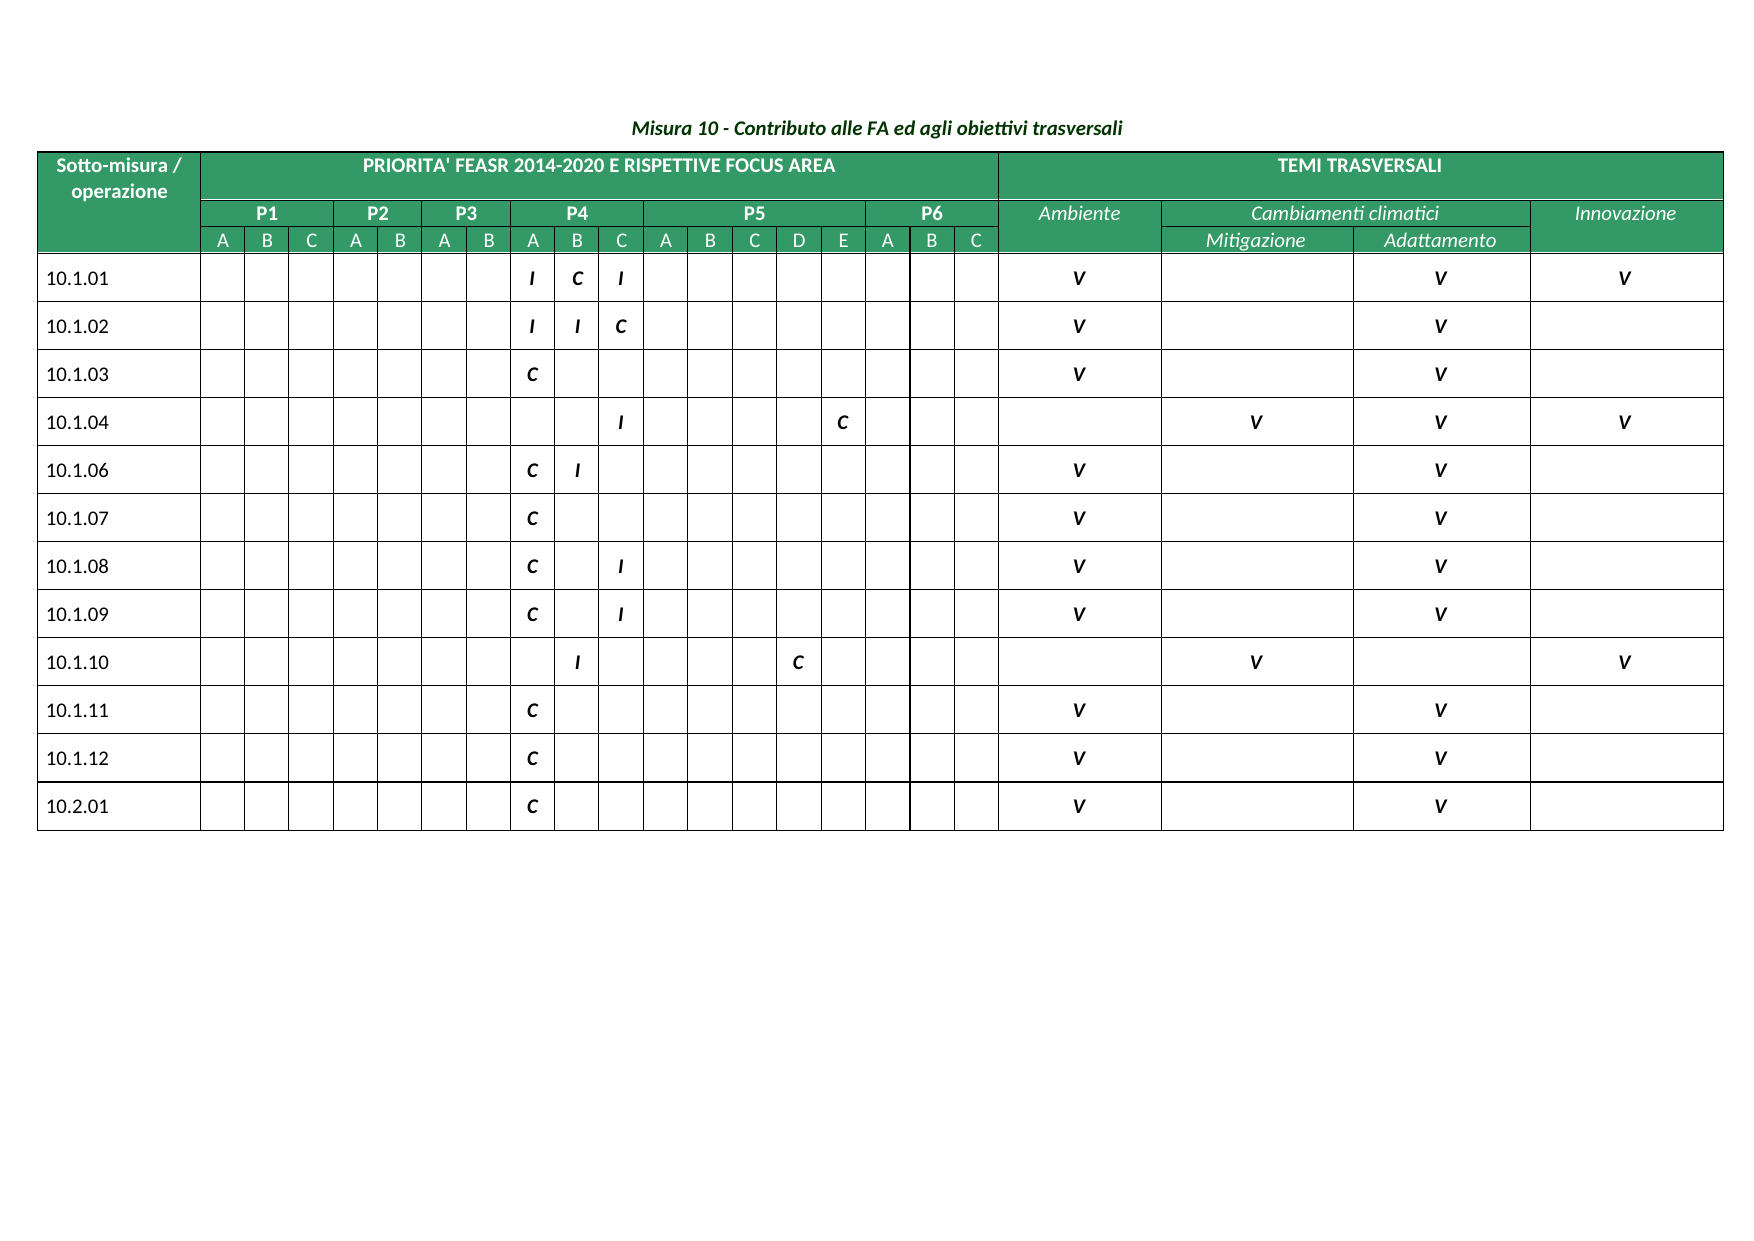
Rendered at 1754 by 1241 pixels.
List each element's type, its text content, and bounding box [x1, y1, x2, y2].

table_cell [334, 783, 377, 829]
table_cell 10.1.09 [38, 590, 200, 637]
table_cell A [201, 227, 244, 252]
table_cell V [1354, 734, 1530, 781]
table_cell C [777, 638, 821, 685]
table_cell C [822, 398, 865, 445]
table_cell [599, 638, 643, 685]
table_cell [1531, 350, 1723, 397]
table_cell C [555, 254, 598, 301]
table_cell 10.1.06 [38, 446, 200, 493]
table_cell [422, 494, 466, 541]
table_cell [378, 494, 421, 541]
table_cell [289, 350, 333, 397]
table_cell [777, 542, 821, 589]
table_cell [599, 446, 643, 493]
table_cell V [1354, 254, 1530, 301]
table_cell [822, 494, 865, 541]
table_cell [866, 494, 909, 541]
table_cell [378, 783, 421, 829]
table_cell [467, 686, 510, 733]
table_cell [955, 350, 998, 397]
table_cell [822, 302, 865, 348]
table_cell [334, 350, 377, 397]
table_cell [201, 734, 244, 781]
table_cell [1531, 734, 1723, 781]
table_cell [378, 254, 421, 301]
table_cell [334, 686, 377, 733]
table_cell [467, 542, 510, 589]
table_cell [422, 783, 466, 829]
table_cell B [378, 227, 421, 252]
table_cell [555, 783, 598, 829]
table_cell [1531, 494, 1723, 541]
table_cell [378, 590, 421, 637]
table_cell [733, 398, 776, 445]
table_cell [911, 638, 954, 685]
table_cell V [1531, 254, 1723, 301]
table_cell Adattamento [1354, 227, 1530, 252]
table_cell [378, 638, 421, 685]
table_cell C [289, 227, 333, 252]
table_cell [1531, 783, 1723, 829]
table_cell V [999, 686, 1161, 733]
table_cell I [599, 542, 643, 589]
table_cell 10.1.11 [38, 686, 200, 733]
table_cell [467, 638, 510, 685]
table_cell V [1162, 638, 1353, 685]
table_cell [422, 398, 466, 445]
table_cell 10.1.01 [38, 254, 200, 301]
table_cell [422, 446, 466, 493]
table_cell [1531, 302, 1723, 348]
table_cell Innovazione [1531, 201, 1723, 252]
table_cell [289, 590, 333, 637]
table_cell [911, 398, 954, 445]
table_cell [245, 590, 288, 637]
table_cell [378, 686, 421, 733]
table_cell [866, 783, 909, 829]
table_cell [822, 783, 865, 829]
table_cell D [777, 227, 821, 252]
table_cell [334, 542, 377, 589]
table_cell [245, 254, 288, 301]
table_cell [555, 686, 598, 733]
table_cell E [822, 227, 865, 252]
table_cell [289, 783, 333, 829]
table_cell [1531, 590, 1723, 637]
table_cell [245, 686, 288, 733]
table_cell [1162, 590, 1353, 637]
table_cell I [599, 254, 643, 301]
table_cell [644, 350, 687, 397]
table_cell [245, 302, 288, 348]
table_cell [955, 783, 998, 829]
table_cell 10.1.03 [38, 350, 200, 397]
table_cell [688, 446, 732, 493]
table_cell [911, 350, 954, 397]
table_cell [777, 302, 821, 348]
table_cell [866, 398, 909, 445]
table_cell A [334, 227, 377, 252]
table_cell [955, 302, 998, 348]
table_cell A [511, 227, 554, 252]
table_cell [644, 302, 687, 348]
table_cell [555, 542, 598, 589]
table_cell I [599, 398, 643, 445]
table_cell C [511, 783, 554, 829]
table_cell [289, 302, 333, 348]
table_cell C [955, 227, 998, 252]
table_cell V [1354, 350, 1530, 397]
table_cell [1162, 254, 1353, 301]
table_cell [422, 686, 466, 733]
table_cell I [511, 302, 554, 348]
table_cell [688, 590, 732, 637]
table_cell [777, 398, 821, 445]
table_cell [733, 734, 776, 781]
table_cell V [999, 350, 1161, 397]
table_cell [467, 734, 510, 781]
table_cell [822, 254, 865, 301]
table_cell [1162, 494, 1353, 541]
table_cell [245, 446, 288, 493]
table_cell [911, 302, 954, 348]
table_cell [289, 254, 333, 301]
table_cell [599, 494, 643, 541]
table_cell [201, 590, 244, 637]
table_cell [822, 734, 865, 781]
table_cell V [1531, 638, 1723, 685]
table_cell [1531, 446, 1723, 493]
table_cell [289, 686, 333, 733]
table_cell [289, 542, 333, 589]
table_cell [866, 542, 909, 589]
table_cell [644, 398, 687, 445]
table_cell [866, 638, 909, 685]
table_cell [822, 638, 865, 685]
table_cell [822, 446, 865, 493]
table_cell [644, 734, 687, 781]
table_cell P1 [201, 201, 333, 226]
table_cell [245, 783, 288, 829]
table_cell [555, 590, 598, 637]
table_cell [644, 590, 687, 637]
table_cell [866, 302, 909, 348]
table_cell V [999, 734, 1161, 781]
table_cell [644, 446, 687, 493]
table_cell [955, 446, 998, 493]
table_cell [644, 686, 687, 733]
table_cell [955, 590, 998, 637]
table_cell [866, 350, 909, 397]
table_cell [334, 734, 377, 781]
table_cell [866, 686, 909, 733]
table_cell [599, 350, 643, 397]
table_cell [555, 494, 598, 541]
table_cell [334, 302, 377, 348]
table_cell I [511, 254, 554, 301]
table_cell B [688, 227, 732, 252]
table_cell P2 [334, 201, 421, 226]
table_header TEMI TRASVERSALI [999, 153, 1723, 199]
table_cell [378, 302, 421, 348]
table_cell [688, 350, 732, 397]
table_cell [911, 494, 954, 541]
table_cell [334, 446, 377, 493]
table_cell [1531, 686, 1723, 733]
table_cell P4 [511, 201, 643, 226]
table_cell C [511, 494, 554, 541]
table_cell [422, 254, 466, 301]
table_cell Cambiamenti climatici [1162, 201, 1530, 226]
table_cell [599, 686, 643, 733]
table_cell A [644, 227, 687, 252]
table_cell [467, 494, 510, 541]
table_cell [1162, 350, 1353, 397]
table_cell B [467, 227, 510, 252]
table_cell [289, 398, 333, 445]
table_cell [822, 542, 865, 589]
table_cell [866, 446, 909, 493]
table_cell V [1354, 542, 1530, 589]
table_cell V [1354, 446, 1530, 493]
table_cell [1162, 783, 1353, 829]
table_cell [467, 446, 510, 493]
table_cell [467, 302, 510, 348]
table_cell [467, 254, 510, 301]
table_cell P6 [866, 201, 998, 226]
table_cell [999, 638, 1161, 685]
table_cell B [555, 227, 598, 252]
table_cell [911, 446, 954, 493]
table_cell [422, 350, 466, 397]
table_cell [201, 494, 244, 541]
table_cell V [1354, 783, 1530, 829]
table_cell B [245, 227, 288, 252]
table_cell [688, 638, 732, 685]
table_cell [777, 446, 821, 493]
table_cell V [999, 254, 1161, 301]
table_cell C [511, 542, 554, 589]
table_cell [201, 638, 244, 685]
table_cell [201, 542, 244, 589]
table_cell B [911, 227, 954, 252]
table_cell I [555, 638, 598, 685]
table_cell [1162, 446, 1353, 493]
table_cell [334, 638, 377, 685]
table_cell [334, 494, 377, 541]
table_cell [467, 350, 510, 397]
table_cell [777, 350, 821, 397]
table_cell [777, 686, 821, 733]
table_cell [955, 638, 998, 685]
table_cell C [511, 590, 554, 637]
table_cell [422, 302, 466, 348]
table_cell [733, 542, 776, 589]
table_cell [289, 638, 333, 685]
table_cell [688, 734, 732, 781]
table_cell [911, 542, 954, 589]
table_cell [955, 542, 998, 589]
table_cell [733, 494, 776, 541]
table_cell C [599, 227, 643, 252]
table_cell [1162, 302, 1353, 348]
table_cell [422, 542, 466, 589]
table_cell V [999, 302, 1161, 348]
table_cell [201, 398, 244, 445]
table_cell [289, 446, 333, 493]
table_cell 10.1.12 [38, 734, 200, 781]
table_cell [777, 494, 821, 541]
table_cell [467, 398, 510, 445]
table_cell [733, 638, 776, 685]
table_cell [378, 542, 421, 589]
table_cell [777, 734, 821, 781]
table_cell [511, 638, 554, 685]
table_cell [777, 783, 821, 829]
table_cell [245, 494, 288, 541]
table_cell [822, 590, 865, 637]
table_cell P5 [644, 201, 865, 226]
table_cell [1531, 542, 1723, 589]
table_cell [1354, 638, 1530, 685]
table_cell [1162, 542, 1353, 589]
table_cell V [1354, 302, 1530, 348]
table_cell [245, 398, 288, 445]
table_cell [334, 398, 377, 445]
table_cell C [511, 446, 554, 493]
table_cell I [599, 590, 643, 637]
table_cell [334, 590, 377, 637]
table_cell P3 [422, 201, 510, 226]
table_cell [599, 734, 643, 781]
table_cell [911, 254, 954, 301]
table_cell Mitigazione [1162, 227, 1353, 252]
table_cell V [1531, 398, 1723, 445]
table_cell [866, 734, 909, 781]
table_cell [822, 350, 865, 397]
table_cell [245, 638, 288, 685]
table_cell [334, 254, 377, 301]
table_cell [201, 302, 244, 348]
table_cell [201, 783, 244, 829]
table_cell [378, 734, 421, 781]
table_cell I [555, 446, 598, 493]
table_cell [999, 398, 1161, 445]
table_cell V [999, 542, 1161, 589]
table_cell [422, 734, 466, 781]
table_cell [378, 398, 421, 445]
table_cell [511, 398, 554, 445]
table_cell [911, 783, 954, 829]
table_cell [733, 590, 776, 637]
table_cell [644, 783, 687, 829]
table_cell C [511, 686, 554, 733]
table_cell [378, 446, 421, 493]
table_cell [688, 494, 732, 541]
table_cell V [1354, 686, 1530, 733]
table_cell [688, 302, 732, 348]
table_cell [733, 686, 776, 733]
table_cell [289, 494, 333, 541]
table_cell V [1354, 494, 1530, 541]
table_cell [822, 686, 865, 733]
table_cell A [422, 227, 466, 252]
table_cell [555, 734, 598, 781]
table_cell C [733, 227, 776, 252]
table_cell [555, 350, 598, 397]
table_cell [289, 734, 333, 781]
table_header PRIORITA' FEASR 2014-2020 E RISPETTIVE FOCUS AREA [201, 153, 998, 199]
table_cell [644, 542, 687, 589]
table_cell [245, 542, 288, 589]
table_cell [422, 638, 466, 685]
table_cell V [1162, 398, 1353, 445]
table_cell [1162, 686, 1353, 733]
table_cell [422, 590, 466, 637]
table_cell C [511, 734, 554, 781]
table_cell A [866, 227, 909, 252]
table_cell [866, 590, 909, 637]
table_cell [733, 783, 776, 829]
table_cell [777, 254, 821, 301]
table_cell [955, 398, 998, 445]
table_cell 10.1.10 [38, 638, 200, 685]
table_cell [688, 686, 732, 733]
table_cell [911, 590, 954, 637]
table_cell [955, 494, 998, 541]
table_cell [644, 638, 687, 685]
table_cell [688, 542, 732, 589]
table_cell [688, 398, 732, 445]
table_cell [599, 783, 643, 829]
table_cell V [999, 446, 1161, 493]
table_cell [467, 590, 510, 637]
table_cell [201, 686, 244, 733]
table_cell 10.1.02 [38, 302, 200, 348]
table_cell V [1354, 590, 1530, 637]
table_cell [1162, 734, 1353, 781]
table_cell [201, 350, 244, 397]
table_cell [733, 254, 776, 301]
table_cell [911, 686, 954, 733]
table_cell [733, 446, 776, 493]
table_cell C [599, 302, 643, 348]
table_cell [911, 734, 954, 781]
table_cell 10.1.07 [38, 494, 200, 541]
table_cell [777, 590, 821, 637]
table_cell Ambiente [999, 201, 1161, 252]
table_cell [733, 350, 776, 397]
table_header Sotto-misura / operazione [38, 153, 200, 252]
table_cell [955, 734, 998, 781]
table_cell V [999, 783, 1161, 829]
table_cell [201, 446, 244, 493]
table_cell [644, 494, 687, 541]
subtitle Misura 10 - Contributo alle FA ed agli obiettivi trasversali [630, 115, 1127, 140]
table_cell C [511, 350, 554, 397]
table_cell 10.1.04 [38, 398, 200, 445]
table_cell [467, 783, 510, 829]
table_cell [733, 302, 776, 348]
table_cell [955, 254, 998, 301]
table_cell V [1354, 398, 1530, 445]
table_cell I [555, 302, 598, 348]
table_cell 10.2.01 [38, 783, 200, 829]
table_cell [245, 350, 288, 397]
table_cell [866, 254, 909, 301]
table_cell V [999, 590, 1161, 637]
table_cell [955, 686, 998, 733]
table_cell [688, 783, 732, 829]
table_cell [245, 734, 288, 781]
table_cell [378, 350, 421, 397]
table_cell [201, 254, 244, 301]
table_cell [555, 398, 598, 445]
table_cell [688, 254, 732, 301]
table_cell [644, 254, 687, 301]
table_cell V [999, 494, 1161, 541]
table_cell 10.1.08 [38, 542, 200, 589]
